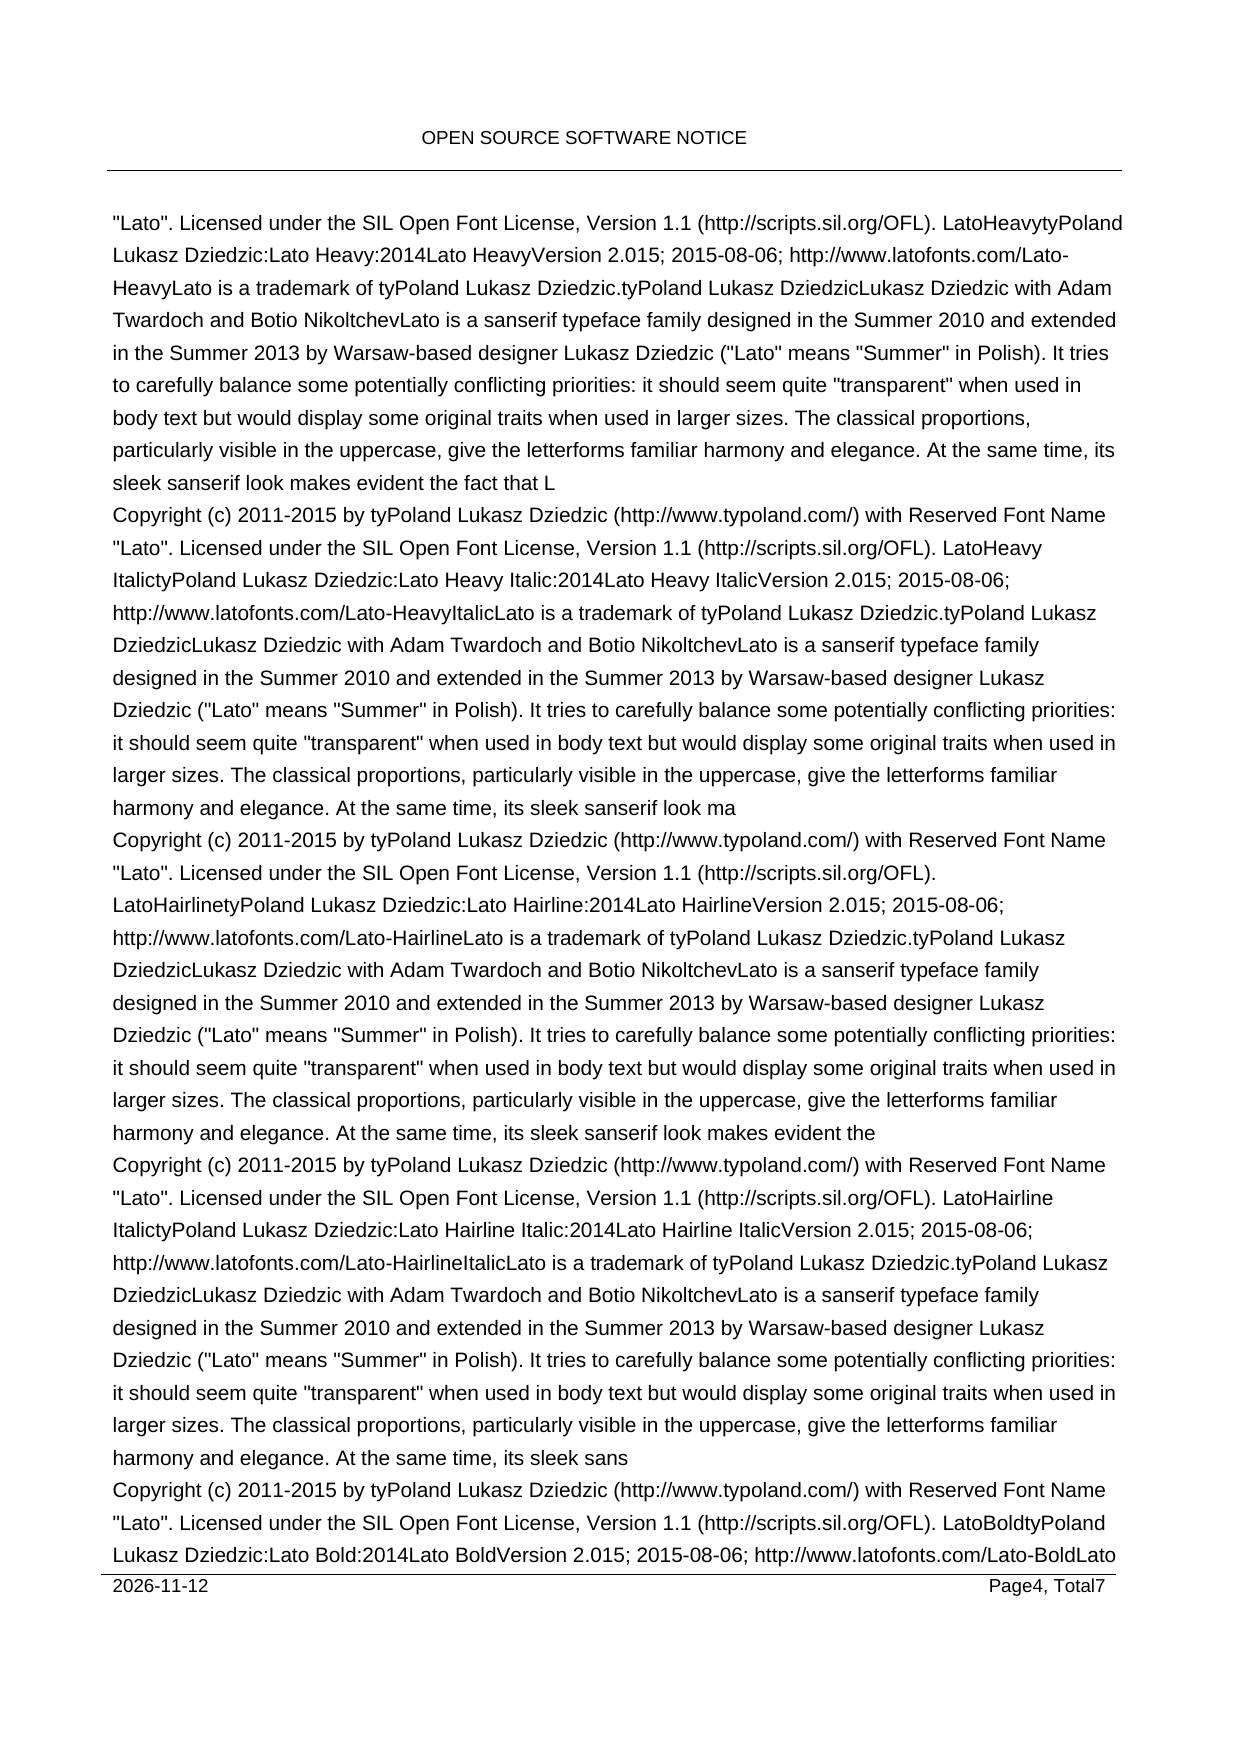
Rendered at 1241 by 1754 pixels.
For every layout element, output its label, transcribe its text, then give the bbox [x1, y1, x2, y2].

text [112, 1474, 1128, 1571]
text Copyright (c) 2011-2015 by tyPoland Lukasz Dziedzic (http://www.typoland.com/) with Reserved Font Name "Lato". Licensed under the SIL Open Font License, Version 1.1 (http://scripts.sil.org/OFL). LatoHairline ItalictyPoland Lukasz Dziedzic:Lato Hairline Italic:2014Lato Hairline ItalicVersion 2.015; 2015-08-06; http://www.latofonts.com/Lato-HairlineItalicLato is a trademark of tyPoland Lukasz Dziedzic.tyPoland Lukasz DziedzicLukasz Dziedzic with Adam Twardoch and Botio NikoltchevLato is a sanserif typeface family designed in the Summer 2010 and extended in the Summer 2013 by Warsaw-based designer Lukasz Dziedzic ("Lato" means "Summer" in Polish). It tries to carefully balance some potentially conflicting priorities: it should seem quite "transparent" when used in body text but would display some original traits when used in larger sizes. The classical proportions, particularly visible in the uppercase, give the letterforms familiar harmony and elegance. At the same time, its sleek sans [112, 1149, 1128, 1474]
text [112, 206, 1128, 499]
text Copyright (c) 2011-2015 by tyPoland Lukasz Dziedzic (http://www.typoland.com/) with Reserved Font Name "Lato". Licensed under the SIL Open Font License, Version 1.1 (http://scripts.sil.org/OFL). LatoHairlinetyPoland Lukasz Dziedzic:Lato Hairline:2014Lato HairlineVersion 2.015; 2015-08-06; http://www.latofonts.com/Lato-HairlineLato is a trademark of tyPoland Lukasz Dziedzic.tyPoland Lukasz DziedzicLukasz Dziedzic with Adam Twardoch and Botio NikoltchevLato is a sanserif typeface family designed in the Summer 2010 and extended in the Summer 2013 by Warsaw-based designer Lukasz Dziedzic ("Lato" means "Summer" in Polish). It tries to carefully balance some potentially conflicting priorities: it should seem quite "transparent" when used in body text but would display some original traits when used in larger sizes. The classical proportions, particularly visible in the uppercase, give the letterforms familiar harmony and elegance. At the same time, its sleek sanserif look makes evident the [112, 824, 1128, 1149]
text Copyright (c) 2011-2015 by tyPoland Lukasz Dziedzic (http://www.typoland.com/) with Reserved Font Name "Lato". Licensed under the SIL Open Font License, Version 1.1 (http://scripts.sil.org/OFL). LatoHeavy ItalictyPoland Lukasz Dziedzic:Lato Heavy Italic:2014Lato Heavy ItalicVersion 2.015; 2015-08-06; http://www.latofonts.com/Lato-HeavyItalicLato is a trademark of tyPoland Lukasz Dziedzic.tyPoland Lukasz DziedzicLukasz Dziedzic with Adam Twardoch and Botio NikoltchevLato is a sanserif typeface family designed in the Summer 2010 and extended in the Summer 2013 by Warsaw-based designer Lukasz Dziedzic ("Lato" means "Summer" in Polish). It tries to carefully balance some potentially conflicting priorities: it should seem quite "transparent" when used in body text but would display some original traits when used in larger sizes. The classical proportions, particularly visible in the uppercase, give the letterforms familiar harmony and elegance. At the same time, its sleek sanserif look ma [112, 499, 1128, 824]
